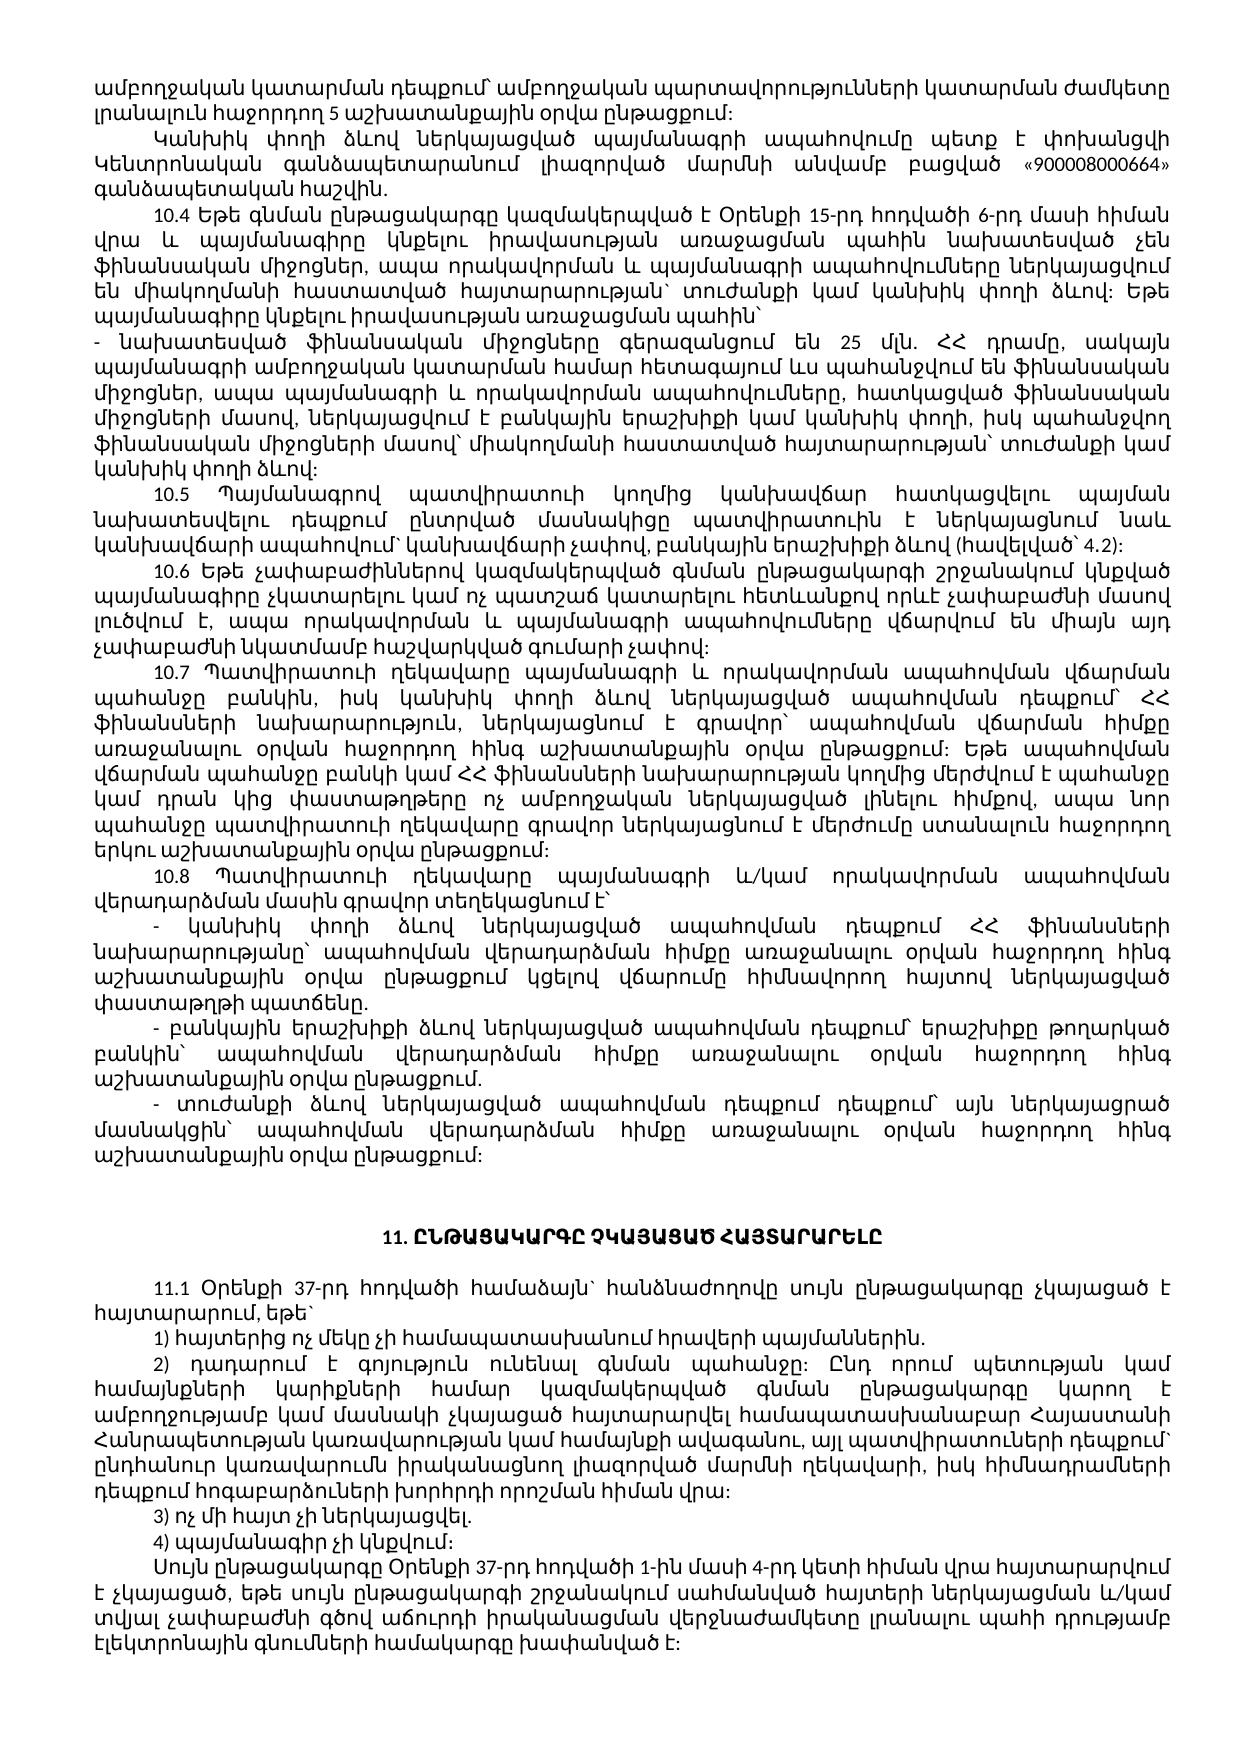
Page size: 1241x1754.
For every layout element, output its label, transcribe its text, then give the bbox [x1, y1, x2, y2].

text 10.8 Պատվիրատուի ղեկավարը պայմանագրի և/կամ որակավորման ապահովման վերադարձման մասին գրավոր տեղեկացնում է՝ [94, 863, 1171, 914]
text Պայմանագրի ապահովումը պետք է վավեր լինի առնվազն մինչև կնքվելիք պայմանագրով սահմանվող պարտավորությունների ամբողջական կատարման վերջին օրվան հաջորդող ^working_day^-րդ աշխատանքային օրը ներառյալ: Պայմանագրի ապահովումը այն ներկայացրած անձին վերադարձվում է կնքված պայմանագրով ստանձնված պարտավորությունների ամբողջական կատարման դեպքում՝ ամբողջական պարտավորությունների կատարման ժամկետը լրանալուն հաջորդող 5 աշխատանքային օրվա ընթացքում: [94, 75, 1171, 126]
text - կանխիկ փողի ձևով ներկայացված ապահովման դեպքում ՀՀ ֆինանսների նախարարությանը՝ ապահովման վերադարձման հիմքը առաջանալու օրվան հաջորդող հինգ աշխատանքային օրվա ընթացքում կցելով վճարումը հիմնավորող հայտով ներկայացված փաստաթղթի պատճենը. [94, 914, 1171, 1015]
text 11.1 Օրենքի 37-րդ հոդվածի համաձայն` հանձնաժողովը սույն ընթացակարգը չկայացած է հայտարարում, եթե` [94, 1275, 1171, 1326]
text Սույն ընթացակարգը Օրենքի 37-րդ հոդվածի 1-ին մասի 4-րդ կետի հիման վրա հայտարարվում է չկայացած, եթե սույն ընթացակարգի շրջանակում սահմանված հայտերի ներկայացման և/կամ տվյալ չափաբաժնի գծով աճուրդի իրականացման վերջնաժամկետը լրանալու պահի դրությամբ էլեկտրոնային գնումների համակարգը խափանված է: [94, 1554, 1171, 1656]
text 11. ԸՆԹԱՑԱԿԱՐԳԸ ՉԿԱՅԱՑԱԾ ՀԱՅՏԱՐԱՐԵԼԸ [94, 1224, 1171, 1249]
text 10.5 Պայմանագրով պատվիրատուի կողմից կանխավճար հատկացվելու պայման նախատեսվելու դեպքում ընտրված մասնակիցը պատվիրատուին է ներկայացնում նաև կանխավճարի ապահովում` կանխավճարի չափով, բանկային երաշխիքի ձևով (հավելված՝ 4․2): [94, 482, 1171, 558]
text - տուժանքի ձևով ներկայացված ապահովման դեպքում դեպքում՝ այն ներկայացրած մասնակցին՝ ապահովման վերադարձման հիմքը առաջանալու օրվան հաջորդող հինգ աշխատանքային օրվա ընթացքում: [94, 1092, 1171, 1168]
text 1) հայտերից ոչ մեկը չի համապատասխանում հրավերի պայմաններին. [94, 1326, 1171, 1351]
text 2) դադարում է գոյություն ունենալ գնման պահանջը: Ընդ որում պետության կամ համայնքների կարիքների համար կազմակերպված գնման ընթացակարգը կարող է ամբողջությամբ կամ մասնակի չկայացած հայտարարվել համապատասխանաբար Հայաստանի Հանրապետության կառավարության կամ համայնքի ավագանու, այլ պատվիրատուների դեպքում` ընդհանուր կառավարումն իրականացնող լիազորված մարմնի ղեկավարի, իսկ հիմնադրամների դեպքում հոգաբարձուների խորհրդի որոշման հիման վրա: [94, 1351, 1171, 1503]
text 3) ոչ մի հայտ չի ներկայացվել. [94, 1503, 1171, 1529]
text 10.7 Պատվիրատուի ղեկավարը պայմանագրի և որակավորման ապահովման վճարման պահանջը բանկին, իսկ կանխիկ փողի ձևով ներկայացված ապահովման դեպքում՝ ՀՀ ֆինանսների նախարարություն, ներկայացնում է գրավոր՝ ապահովման վճարման հիմքը առաջանալու օրվան հաջորդող հինգ աշխատանքային օրվա ընթացքում: Եթե ապահովման վճարման պահանջը բանկի կամ ՀՀ ֆինանսների նախարարության կողմից մերժվում է պահանջը կամ դրան կից փաստաթղթերը ոչ ամբողջական ներկայացված լինելու հիմքով, ապա նոր պահանջը պատվիրատուի ղեկավարը գրավոր ներկայացնում է մերժումը ստանալուն հաջորդող երկու աշխատանքային օրվա ընթացքում: [94, 659, 1171, 863]
text 10.4 Եթե գնման ընթացակարգը կազմակերպված է Օրենքի 15-րդ հոդվածի 6-րդ մասի հիման վրա և պայմանագիրը կնքելու իրավասության առաջացման պահին նախատեսված չեն ֆինանսական միջոցներ, ապա որակավորման և պայմանագրի ապահովումները ներկայացվում են միակողմանի հաստատված հայտարարության` տուժանքի կամ կանխիկ փողի ձևով: Եթե պայմանագիրը կնքելու իրավասության առաջացման պահին՝ [94, 202, 1171, 329]
text - նախատեսված ֆինանսական միջոցները գերազանցում են 25 մլն. ՀՀ դրամը, սակայն պայմանագրի ամբողջական կատարման համար հետագայում ևս պահանջվում են ֆինանսական միջոցներ, ապա պայմանագրի և որակավորման ապահովումները, հատկացված ֆինանսական միջոցների մասով, ներկայացվում է բանկային երաշխիքի կամ կանխիկ փողի, իսկ պահանջվող ֆինանսական միջոցների մասով՝ միակողմանի հաստատված հայտարարության՝ տուժանքի կամ կանխիկ փողի ձևով: [94, 329, 1171, 482]
text 4) պայմանագիր չի կնքվում։ [94, 1529, 1171, 1554]
text Կանխիկ փողի ձևով ներկայացված պայմանագրի ապահովումը պետք է փոխանցվի Կենտրոնական գանձապետարանում լիազորված մարմնի անվամբ բացված «900008000664» գանձապետական հաշվին. [94, 126, 1171, 202]
text 10.6 Եթե չափաբաժիններով կազմակերպված գնման ընթացակարգի շրջանակում կնքված պայմանագիրը չկատարելու կամ ոչ պատշաճ կատարելու հետևանքով որևէ չափաբաժնի մասով լուծվում է, ապա որակավորման և պայմանագրի ապահովումները վճարվում են միայն այդ չափաբաժնի նկատմամբ հաշվարկված գումարի չափով: [94, 558, 1171, 659]
text - բանկային երաշխիքի ձևով ներկայացված ապահովման դեպքում՝ երաշխիքը թողարկած բանկին՝ ապահովման վերադարձման հիմքը առաջանալու օրվան հաջորդող հինգ աշխատանքային օրվա ընթացքում. [94, 1015, 1171, 1092]
